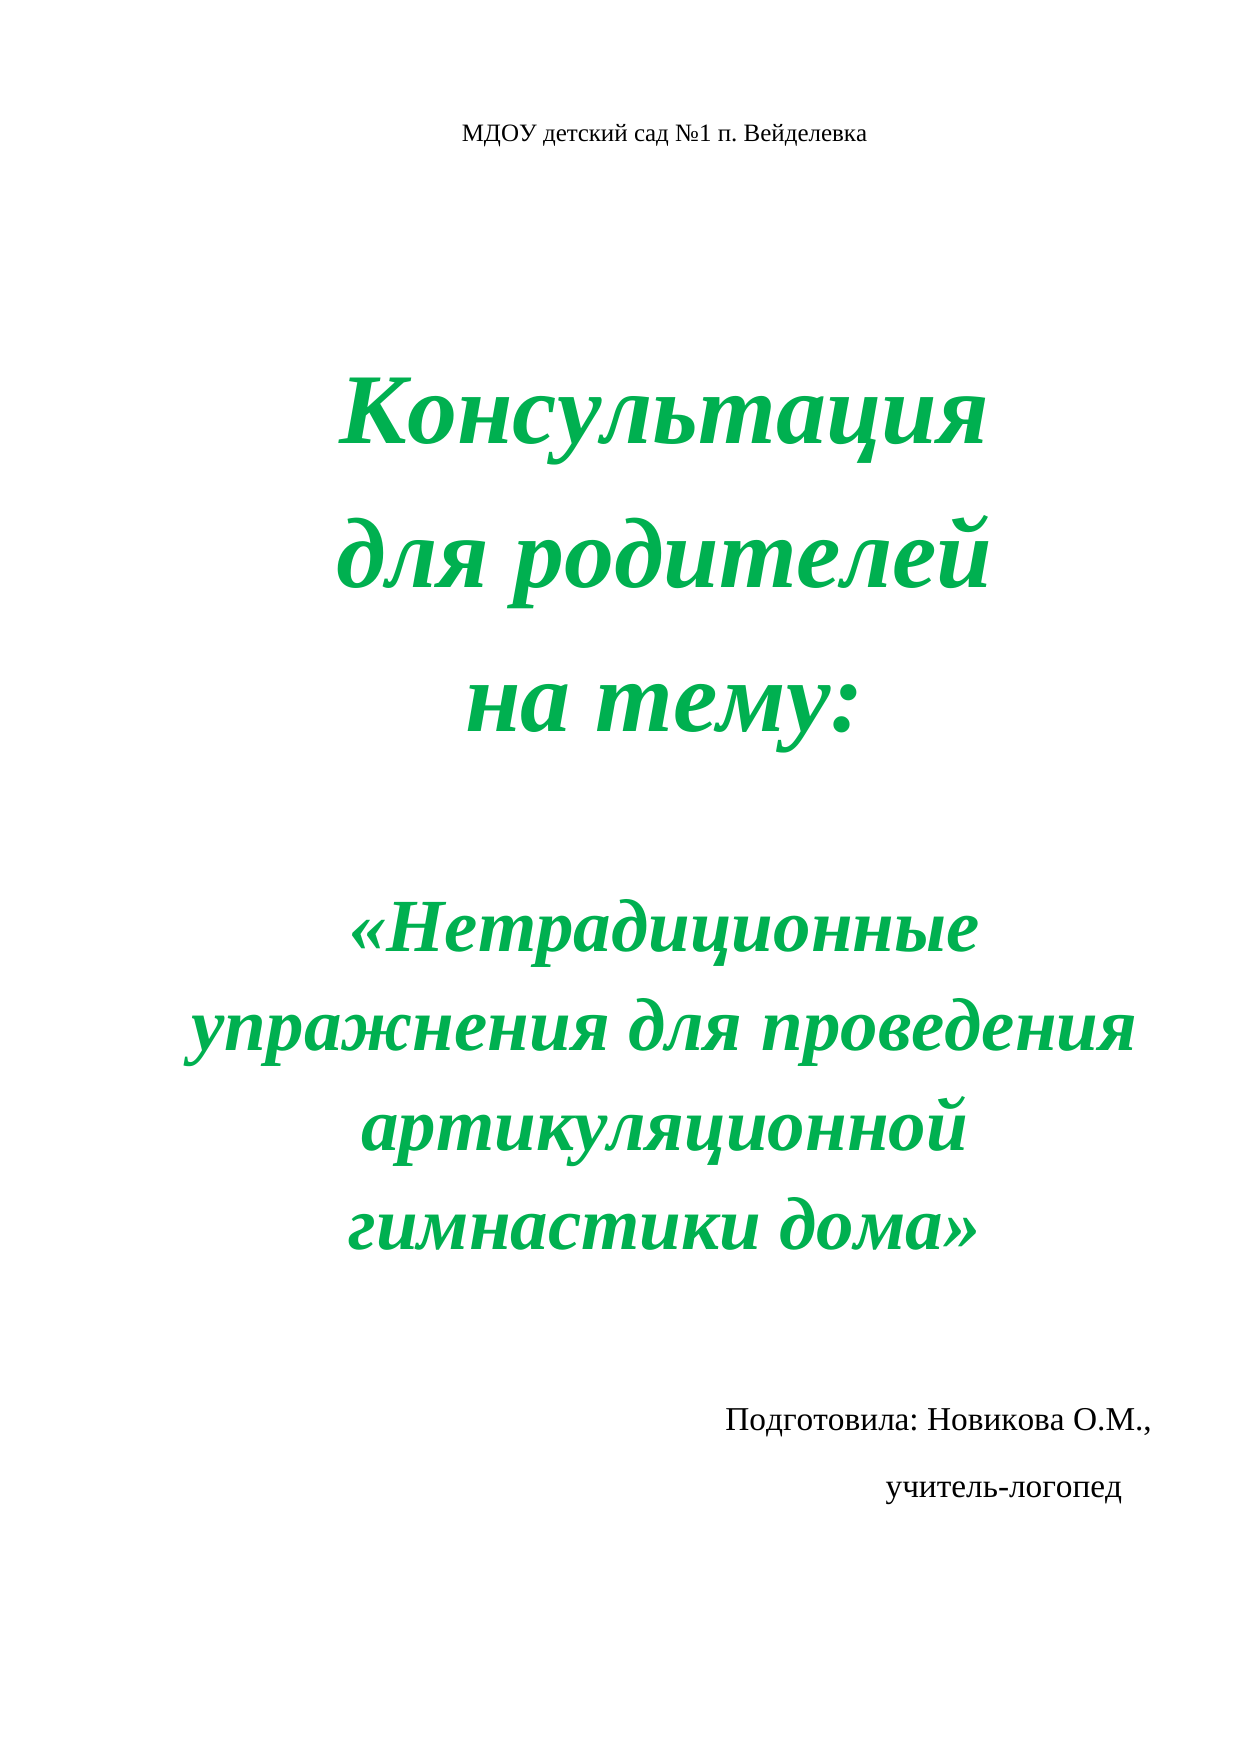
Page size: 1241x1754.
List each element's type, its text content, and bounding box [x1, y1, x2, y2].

text для родителей [177, 494, 1152, 609]
text Подготовила: Новикова О.М., [118, 1399, 1152, 1437]
text на тему: [177, 638, 1152, 753]
text Консультация [177, 350, 1152, 465]
text МДОУ детский сад №1 п. Вейделевка [177, 118, 1152, 147]
text «Нетрадиционные упражнения для проведения артикуляционной гимнастики дома» [177, 881, 1152, 1265]
text учитель-логопед [177, 1466, 1122, 1504]
